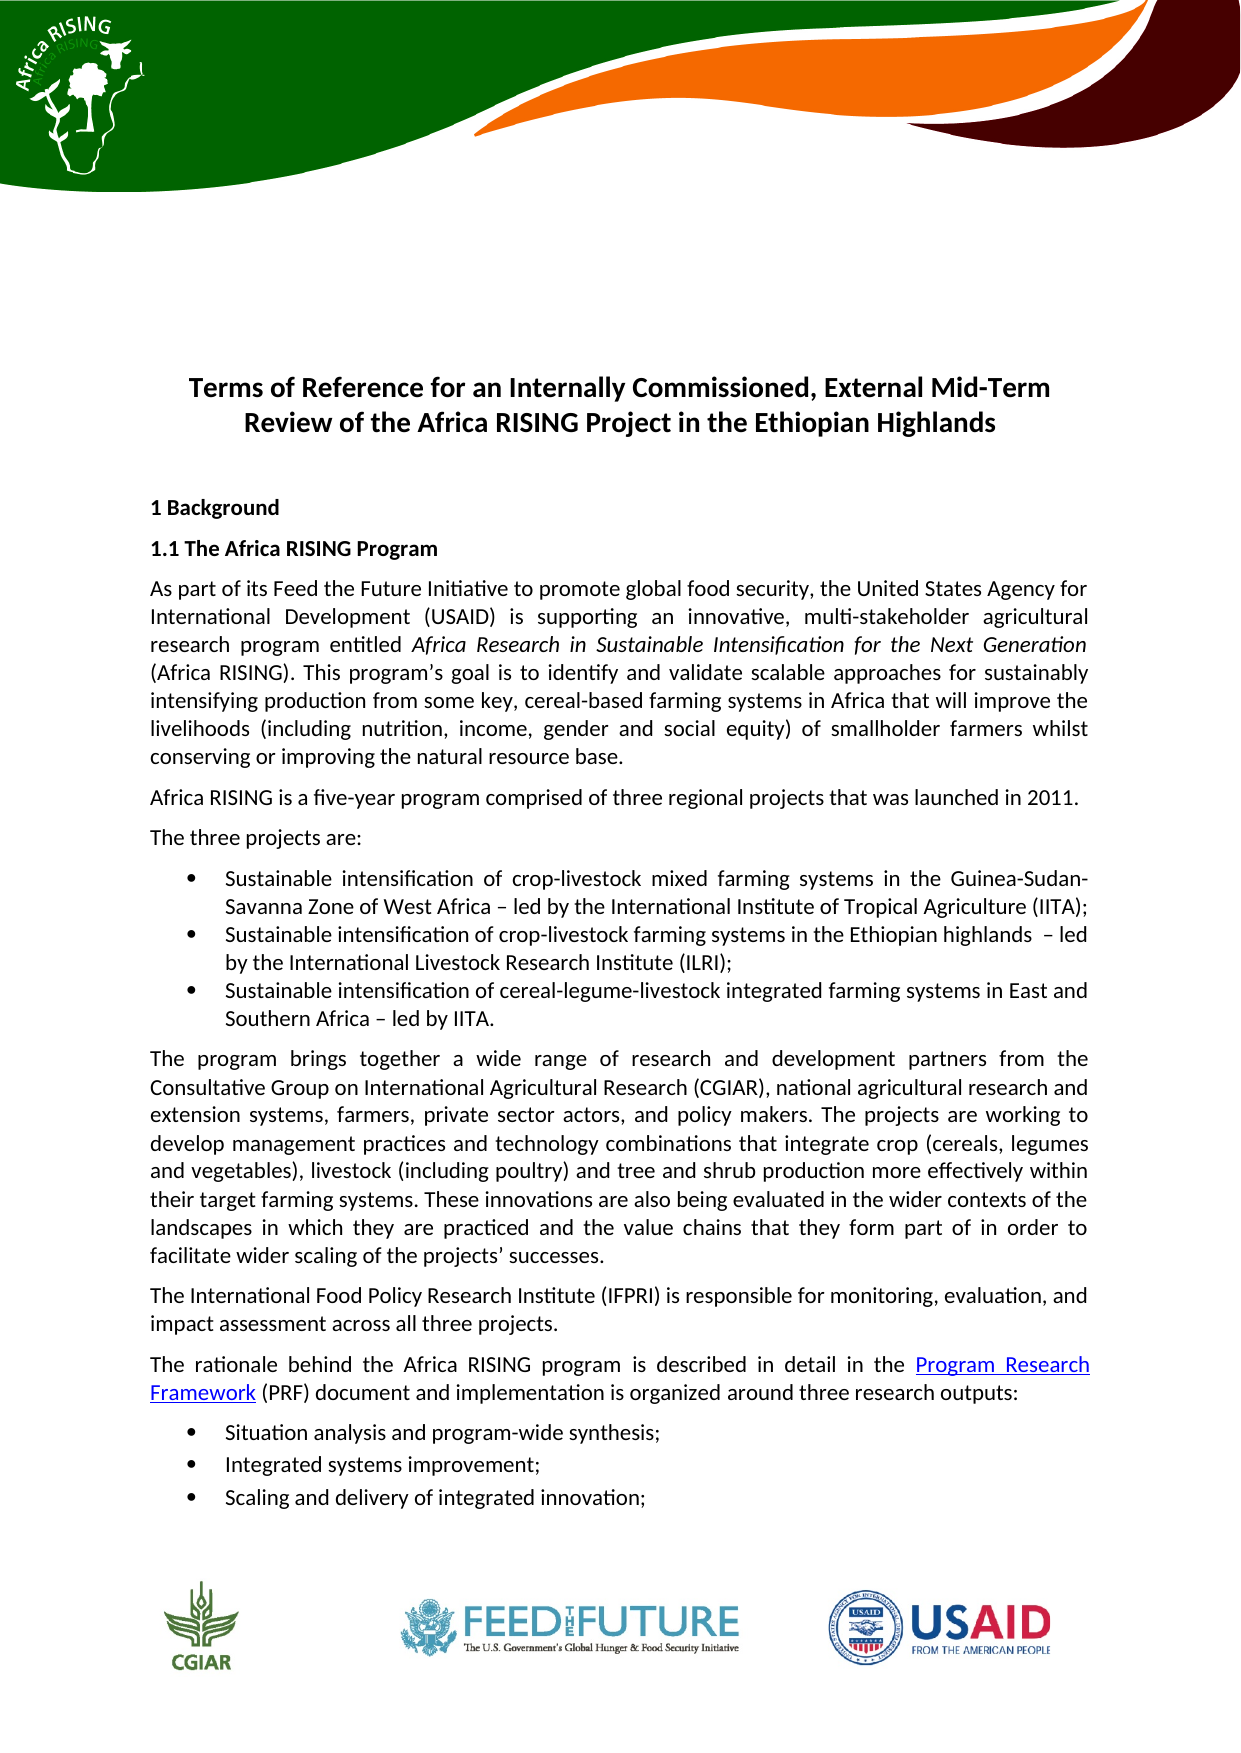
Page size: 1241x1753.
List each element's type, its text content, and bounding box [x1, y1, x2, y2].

picture [0, 0, 1241, 192]
text Africa RISING is a five-year program comprised of three regional projects that was launched in 2011. [150, 783, 1090, 811]
text The International Food Policy Research Institute (IFPRI) is responsible for monitoring, evaluation, and impact assessment across all three projects. [150, 1281, 1090, 1337]
text The three projects are: [150, 823, 1090, 851]
text Terms of Reference for an Internally Commissioned, External Mid-Term Review of the Africa RISING Project in the Ethiopian Highlands [150, 369, 1090, 440]
list Sustainable intensification of cereal-legume-livestock integrated farming systems in East and Southern Africa – led by IITA. [187, 976, 1090, 1032]
list Scaling and delivery of integrated innovation; [187, 1483, 1090, 1511]
list Integrated systems improvement; [187, 1451, 1090, 1478]
list Sustainable intensification of crop-livestock farming systems in the Ethiopian highlands – led by the International Livestock Research Institute (ILRI); [187, 920, 1090, 976]
text As part of its Feed the Future Initiative to promote global food security, the United States Agency for International Development (USAID) is supporting an innovative, multi-stakeholder agricultural research program entitled Africa Research in Sustainable Intensification for the Next Generation (Africa RISING). This program’s goal is to identify and validate scalable approaches for sustainably intensifying production from some key, cereal-based farming systems in Africa that will improve the livelihoods (including nutrition, income, gender and social equity) of smallholder farmers whilst conserving or improving the natural resource base. [150, 574, 1090, 770]
picture [150, 1578, 1050, 1677]
list Sustainable intensification of crop-livestock mixed farming systems in the Guinea-Sudan-Savanna Zone of West Africa – led by the International Institute of Tropical Agriculture (IITA); [187, 864, 1090, 920]
list Situation analysis and program-wide synthesis; [187, 1418, 1090, 1446]
text 1.1 The Africa RISING Program [150, 534, 1090, 562]
text 1 Background [150, 493, 1090, 521]
text The rationale behind the Africa RISING program is described in detail in the Program Research Framework (PRF) document and implementation is organized around three research outputs: [150, 1350, 1090, 1406]
text The program brings together a wide range of research and development partners from the Consultative Group on International Agricultural Research (CGIAR), national agricultural research and extension systems, farmers, private sector actors, and policy makers. The projects are working to develop management practices and technology combinations that integrate crop (cereals, legumes and vegetables), livestock (including poultry) and tree and shrub production more effectively within their target farming systems. These innovations are also being evaluated in the wider contexts of the landscapes in which they are practiced and the value chains that they form part of in order to facilitate wider scaling of the projects’ successes. [150, 1044, 1090, 1269]
